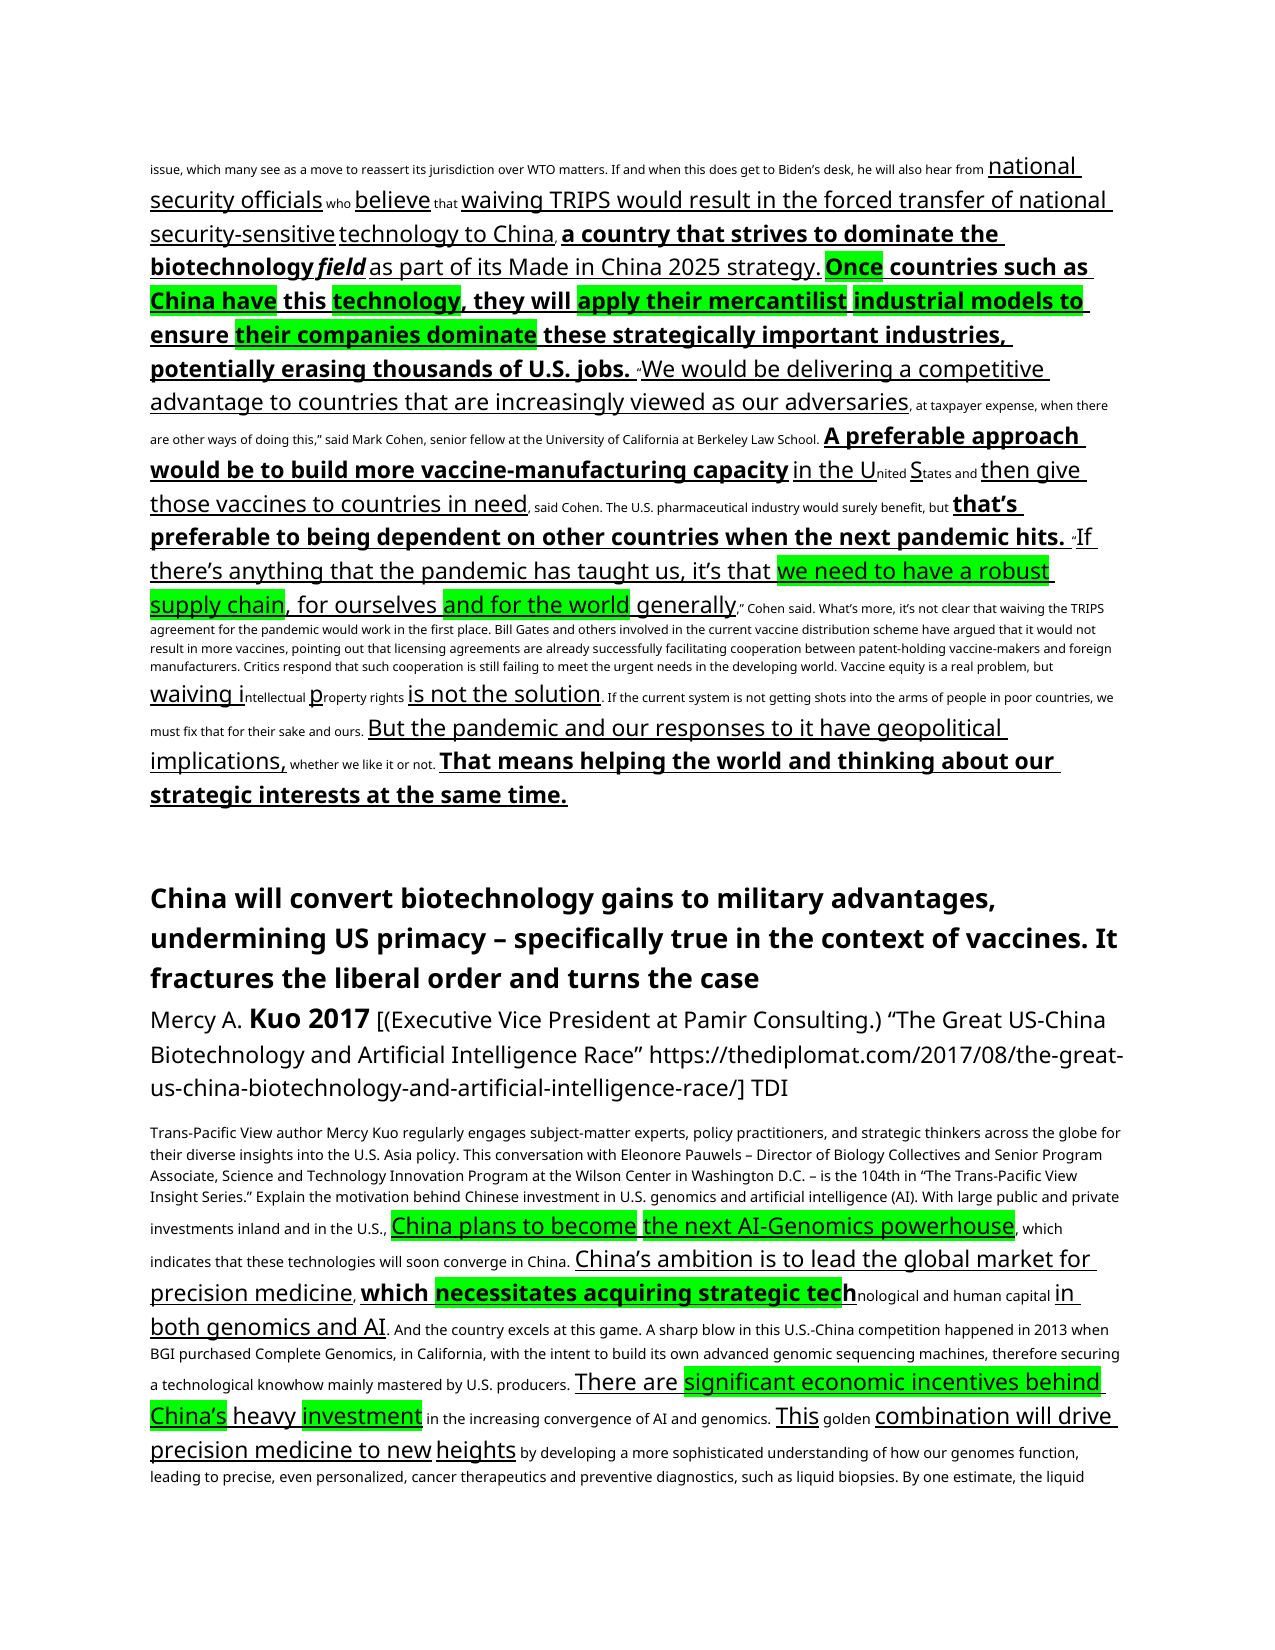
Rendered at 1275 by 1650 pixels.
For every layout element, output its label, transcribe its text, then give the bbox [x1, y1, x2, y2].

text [150, 150, 1125, 810]
text China will convert biotechnology gains to military advantages, undermining US primacy – specifically true in the context of vaccines. It fractures the liberal order and turns the case [150, 880, 1125, 996]
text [150, 1123, 1125, 1486]
text Mercy A. Kuo 2017 [(Executive Vice President at Pamir Consulting.) “The Great US-China Biotechnology and Artificial Intelligence Race” https://thediplomat.com/2017/08/the-great-us-china-biotechnology-and-artificial-intelligence-race/] TDI [150, 999, 1125, 1104]
